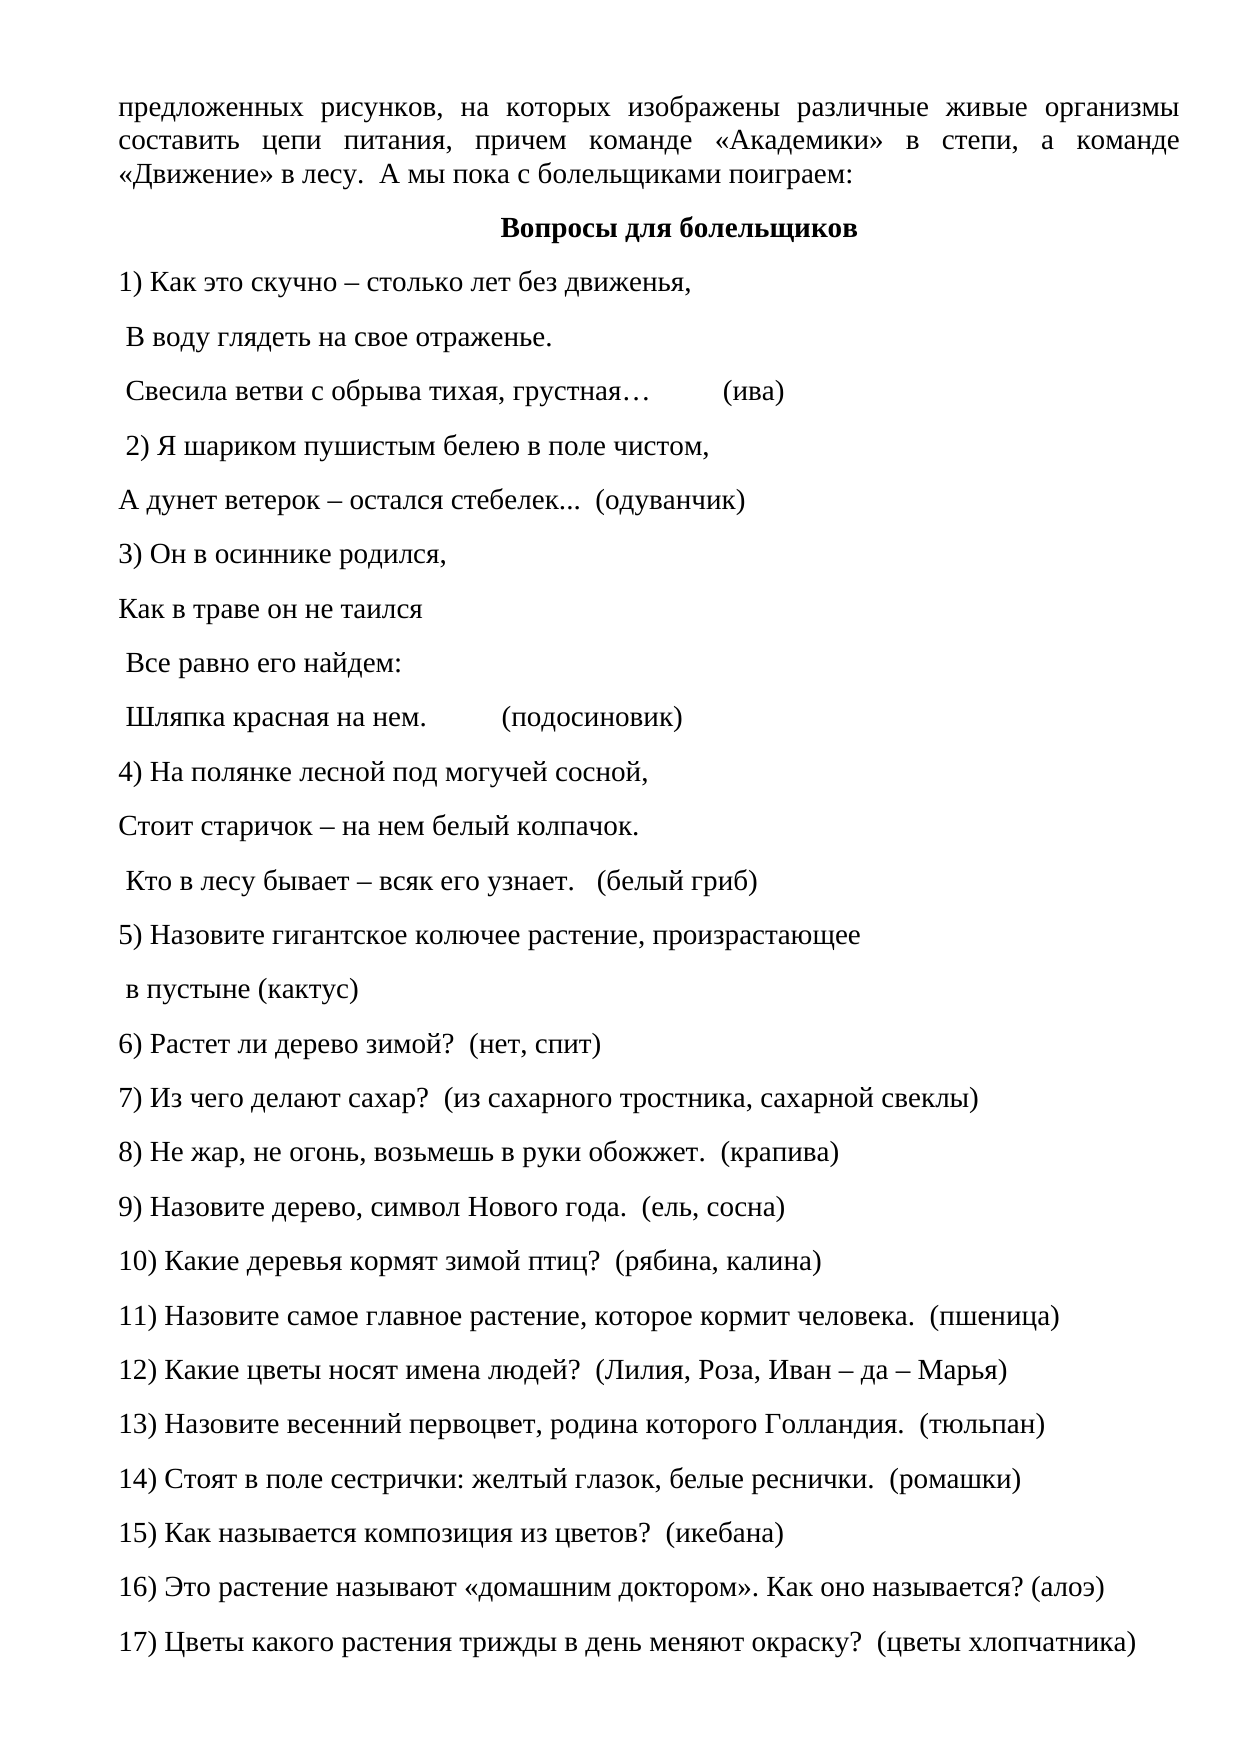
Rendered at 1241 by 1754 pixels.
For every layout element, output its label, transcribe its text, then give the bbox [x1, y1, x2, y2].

text Все равно его найдем: [118, 645, 1181, 679]
text в пустыне (кактус) [118, 971, 1181, 1005]
text Кто в лесу бывает – всяк его узнает. (белый гриб) [118, 863, 1181, 896]
text 10) Какие деревья кормят зимой птиц? (рябина, калина) [118, 1243, 1181, 1277]
text 2) Я шариком пушистым белею в поле чистом, [118, 428, 1181, 461]
text 5) Назовите гигантское колючее растение, произрастающее [118, 917, 1181, 951]
text 17) Цветы какого растения трижды в день меняют окраску? (цветы хлопчатника) [118, 1624, 1181, 1657]
text 3) Он в осиннике родился, [118, 536, 1181, 570]
text 11) Назовите самое главное растение, которое кормит человека. (пшеница) [118, 1298, 1181, 1331]
text 7) Из чего делают сахар? (из сахарного тростника, сахарной свеклы) [118, 1080, 1181, 1114]
text 15) Как называется композиция из цветов? (икебана) [118, 1515, 1181, 1549]
text 12) Какие цветы носят имена людей? (Лилия, Роза, Иван – да – Марья) [118, 1352, 1181, 1386]
text В воду глядеть на свое отраженье. [118, 319, 1181, 352]
text Шляпка красная на нем. (подосиновик) [118, 699, 1181, 733]
text 4) На полянке лесной под могучей сосной, [118, 754, 1181, 787]
text Вопросы для болельщиков [118, 210, 1181, 244]
text 1) Как это скучно – столько лет без движенья, [118, 264, 1181, 298]
text 16) Это растение называют «домашним доктором». Как оно называется? (алоэ) [118, 1569, 1181, 1603]
text 6) Растет ли дерево зимой? (нет, спит) [118, 1026, 1181, 1059]
text 8) Не жар, не огонь, возьмешь в руки обожжет. (крапива) [118, 1134, 1181, 1168]
text А дунет ветерок – остался стебелек... (одуванчик) [118, 482, 1181, 516]
text Стоит старичок – на нем белый колпачок. [118, 808, 1181, 842]
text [118, 89, 1181, 189]
text 14) Стоят в поле сестрички: желтый глазок, белые реснички. (ромашки) [118, 1461, 1181, 1494]
text 13) Назовите весенний первоцвет, родина которого Голландия. (тюльпан) [118, 1406, 1181, 1440]
text Свесила ветви с обрыва тихая, грустная… (ива) [118, 373, 1181, 407]
text 9) Назовите дерево, символ Нового года. (ель, сосна) [118, 1189, 1181, 1222]
text Как в траве он не таился [118, 591, 1181, 624]
